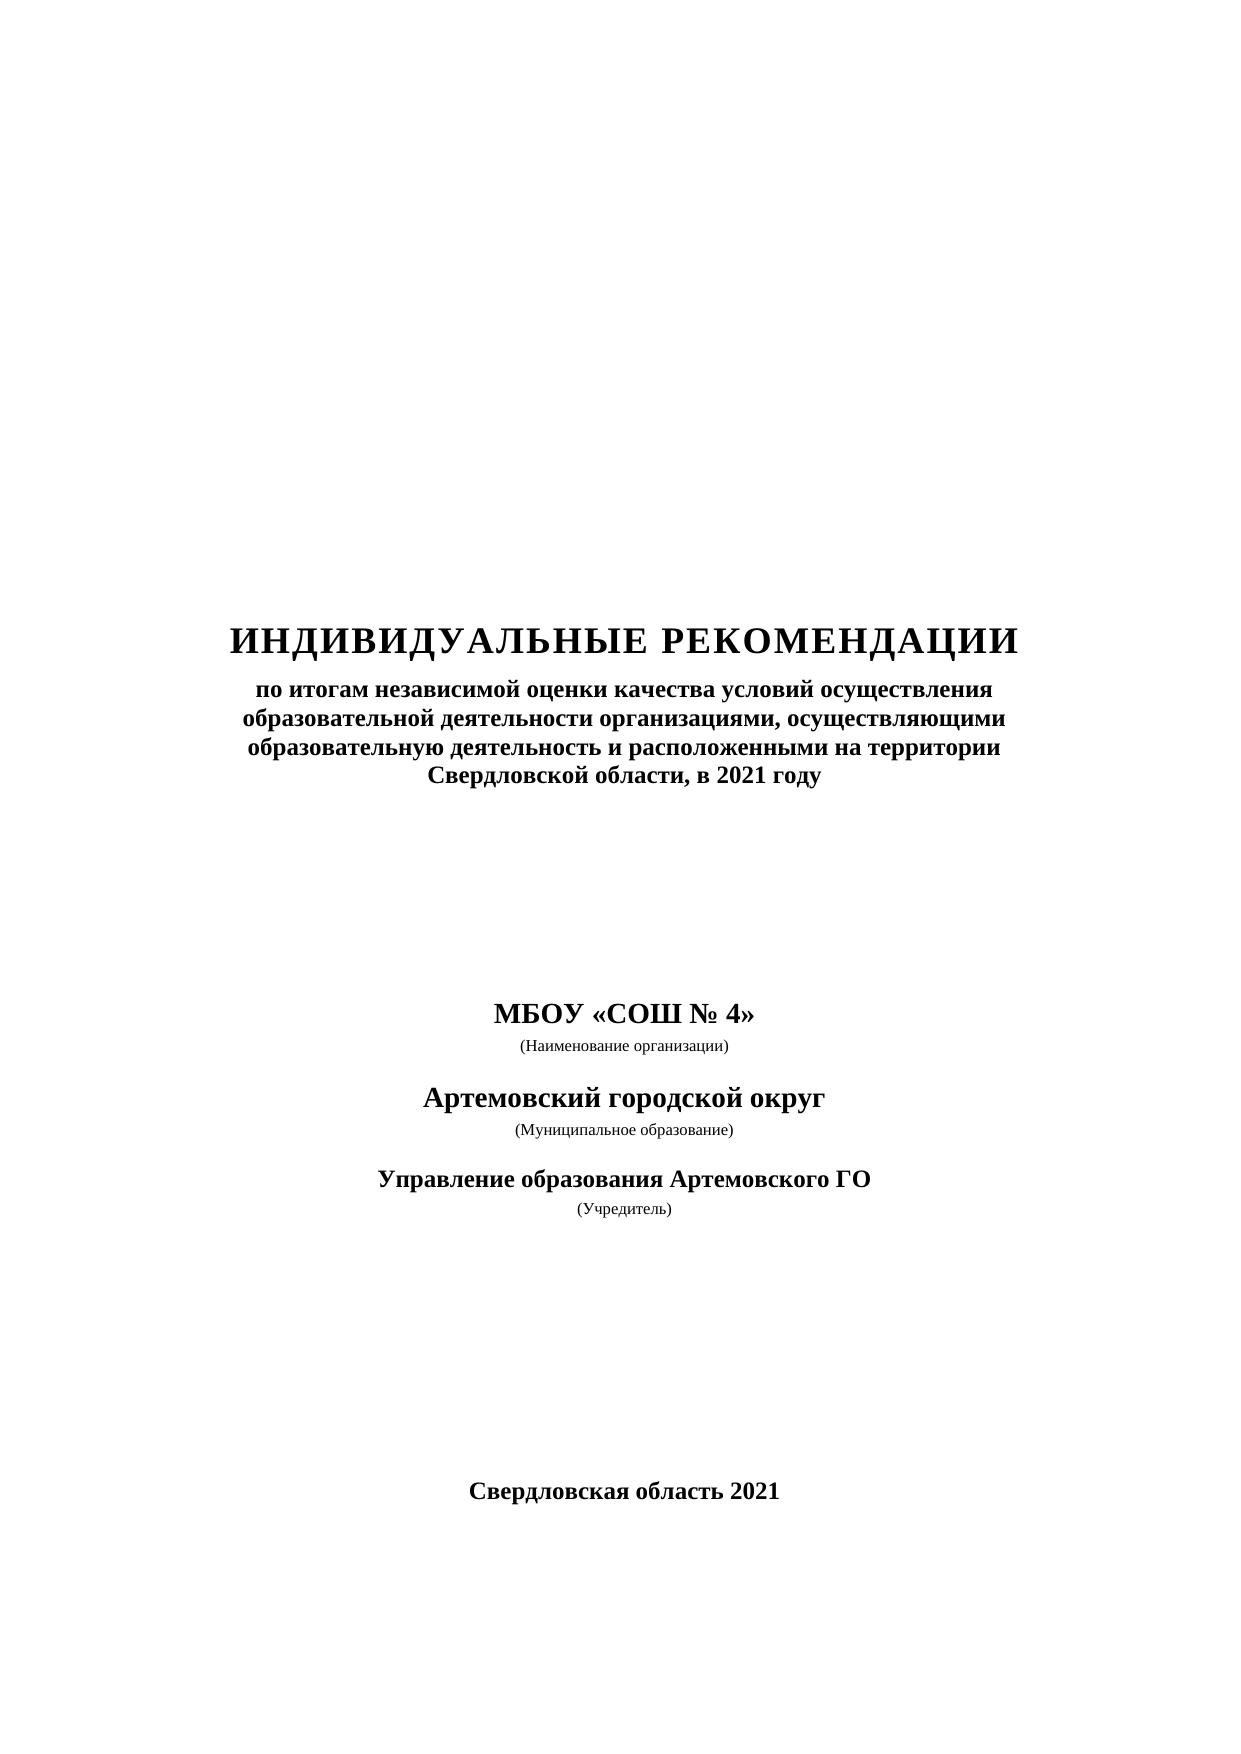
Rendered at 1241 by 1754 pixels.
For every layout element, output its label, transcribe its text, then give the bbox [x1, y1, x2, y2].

text МБОУ «СОШ № 4» [177, 996, 1071, 1030]
text (Муниципальное образование) [177, 1120, 1071, 1139]
text ИНДИВИДУАЛЬНЫЕ РЕКОМЕНДАЦИИ [177, 619, 1071, 662]
text Управление образования Артемовского ГО [177, 1164, 1071, 1193]
text Артемовский городской округ [177, 1080, 1071, 1114]
text (Наименование организации) [177, 1036, 1071, 1055]
text по итогам независимой оценки качества условий осуществления образовательной деятельности организациями, осуществляющими образовательную деятельность и расположенными на территории Свердловской области, в 2021 году [177, 674, 1071, 789]
text (Учредитель) [177, 1199, 1071, 1218]
text Свердловская область 2021 [177, 1476, 1071, 1505]
